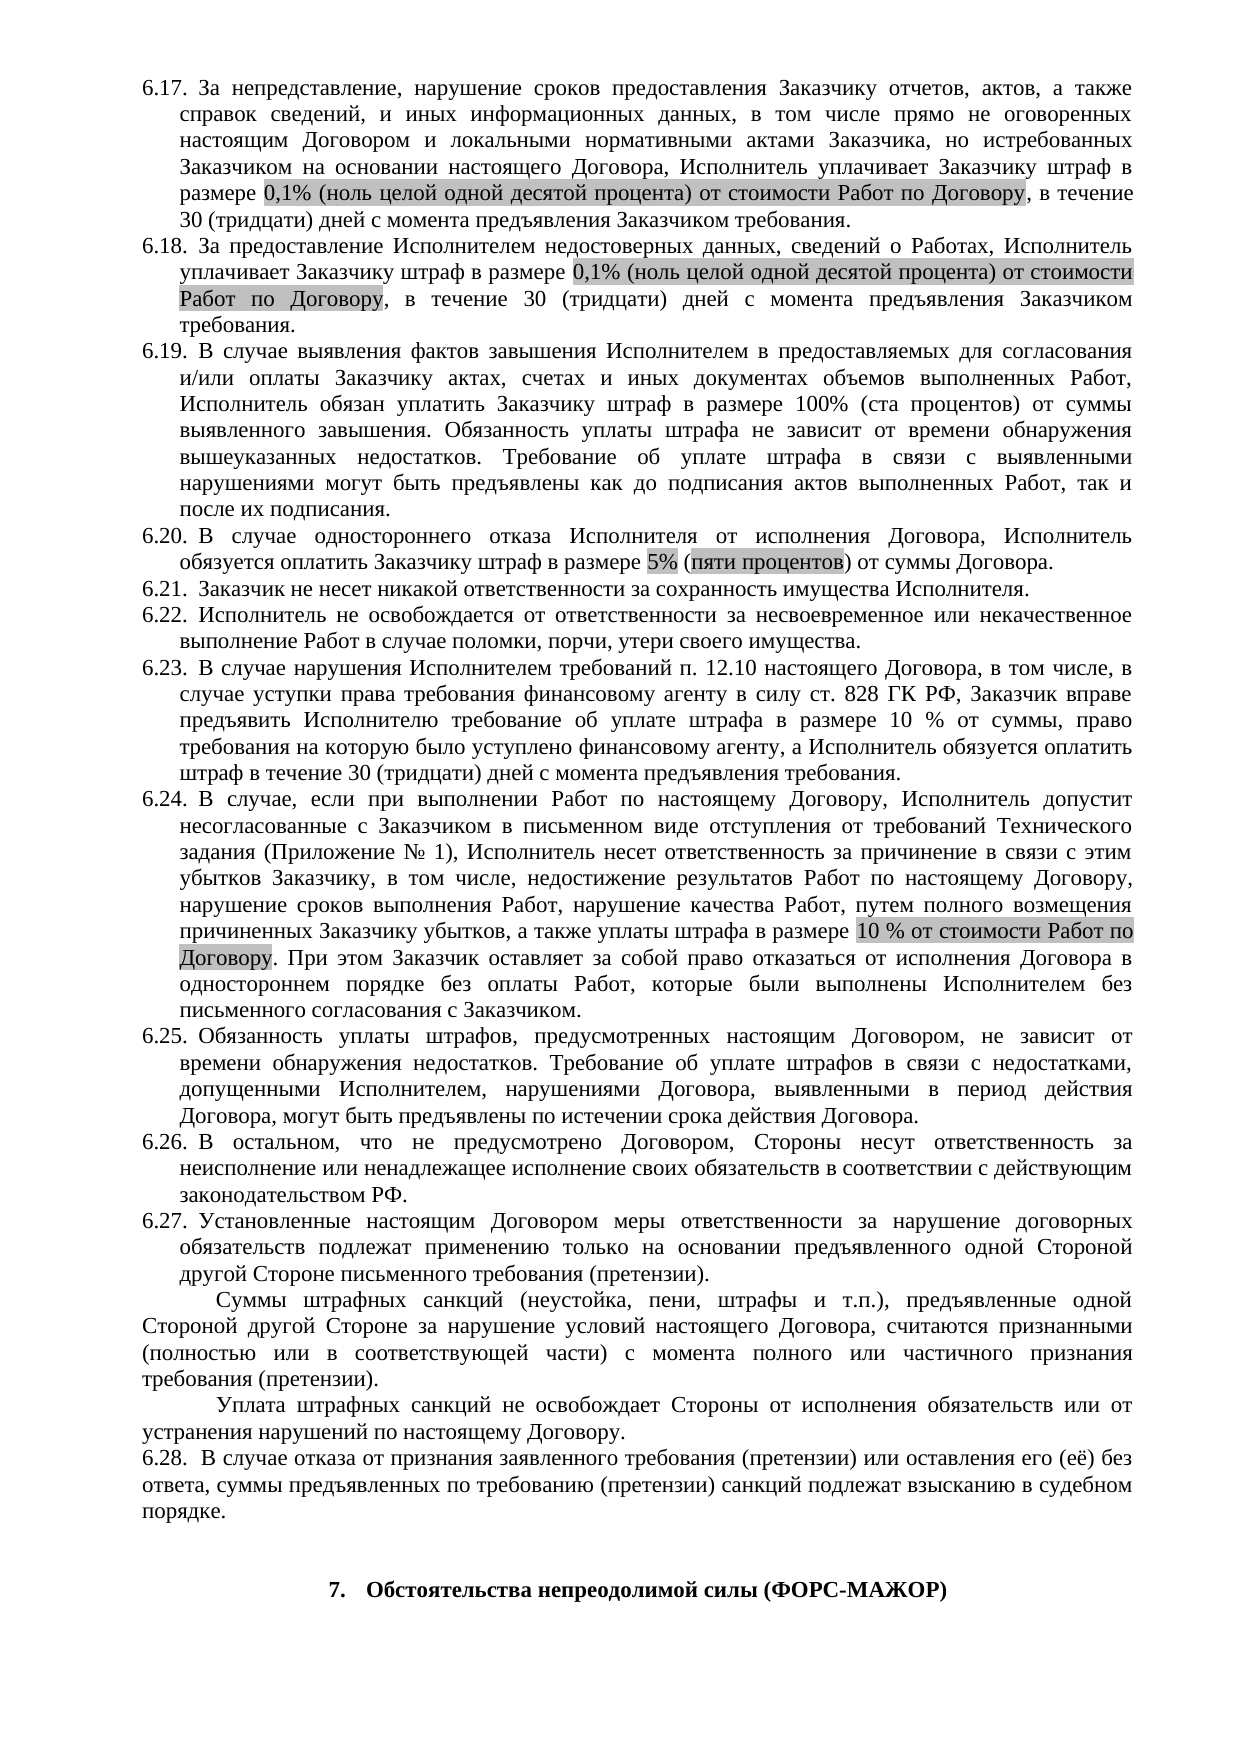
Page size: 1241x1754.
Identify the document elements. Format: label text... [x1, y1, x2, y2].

list Исполнитель не освобождается от ответственности за несвоевременное или некачественное выполнение Работ в случае поломки, порчи, утери своего имущества. [142, 601, 1134, 654]
list В случае, если при выполнении Работ по настоящему Договору, Исполнитель допустит несогласованные с Заказчиком в письменном виде отступления от требований Технического задания (Приложение № 1), Исполнитель несет ответственность за причинение в связи с этим убытков Заказчику, в том числе, недостижение результатов Работ по настоящему Договору, нарушение сроков выполнения Работ, нарушение качества Работ, путем полного возмещения причиненных Заказчику убытков, а также уплаты штрафа в размере 10 % от стоимости Работ по Договору. При этом Заказчик оставляет за собой право отказаться от исполнения Договора в одностороннем порядке без оплаты Работ, которые были выполнены Исполнителем без письменного согласования с Заказчиком. [142, 785, 1134, 1023]
list За непредставление, нарушение сроков предоставления Заказчику отчетов, актов, а также справок сведений, и иных информационных данных, в том числе прямо не оговоренных настоящим Договором и локальными нормативными актами Заказчика, но истребованных Заказчиком на основании настоящего Договора, Исполнитель уплачивает Заказчику штраф в размере 0,1% (ноль целой одной десятой процента) от стоимости Работ по Договору, в течение 30 (тридцати) дней с момента предъявления Заказчиком требования. [142, 74, 1134, 232]
list Обязанность уплаты штрафов, предусмотренных настоящим Договором, не зависит от времени обнаружения недостатков. Требование об уплате штрафов в связи с недостатками, допущенными Исполнителем, нарушениями Договора, выявленными в период действия Договора, могут быть предъявлены по истечении срока действия Договора. [142, 1023, 1134, 1128]
text Суммы штрафных санкций (неустойка, пени, штрафы и т.п.), предъявленные одной Стороной другой Стороне за нарушение условий настоящего Договора, считаются признанными (полностью или в соответствующей части) с момента полного или частичного признания требования (претензии). [142, 1286, 1134, 1392]
list В остальном, что не предусмотрено Договором, Стороны несут ответственность за неисполнение или ненадлежащее исполнение своих обязательств в соответствии с действующим законодательством РФ. [142, 1128, 1134, 1207]
list В случае нарушения Исполнителем требований п. 12.10 настоящего Договора, в том числе, в случае уступки права требования финансовому агенту в силу ст. 828 ГК РФ, Заказчик вправе предъявить Исполнителю требование об уплате штрафа в размере 10 % от суммы, право требования на которую было уступлено финансовому агенту, а Исполнитель обязуется оплатить штраф в течение 30 (тридцати) дней с момента предъявления требования. [142, 654, 1134, 785]
list В случае выявления фактов завышения Исполнителем в предоставляемых для согласования и/или оплаты Заказчику актах, счетах и иных документах объемов выполненных Работ, Исполнитель обязан уплатить Заказчику штраф в размере 100% (ста процентов) от суммы выявленного завышения. Обязанность уплаты штрафа не зависит от времени обнаружения вышеуказанных недостатков. Требование об уплате штрафа в связи с выявленными нарушениями могут быть предъявлены как до подписания актов выполненных Работ, так и после их подписания. [142, 337, 1134, 522]
text 6.28. В случае отказа от признания заявленного требования (претензии) или оставления его (её) без ответа, суммы предъявленных по требованию (претензии) санкций подлежат взысканию в судебном порядке. [142, 1444, 1134, 1523]
list В случае одностороннего отказа Исполнителя от исполнения Договора, Исполнитель обязуется оплатить Заказчику штраф в размере 5% (пяти процентов) от суммы Договора. [142, 522, 1134, 574]
list Заказчик не несет никакой ответственности за сохранность имущества Исполнителя. [142, 574, 1134, 601]
list За предоставление Исполнителем недостоверных данных, сведений о Работах, Исполнитель уплачивает Заказчику штраф в размере 0,1% (ноль целой одной десятой процента) от стоимости Работ по Договору, в течение 30 (тридцати) дней с момента предъявления Заказчиком требования. [142, 232, 1134, 337]
list Установленные настоящим Договором меры ответственности за нарушение договорных обязательств подлежат применению только на основании предъявленного одной Стороной другой Стороне письменного требования (претензии). [142, 1207, 1134, 1286]
list Обстоятельства непреодолимой силы (ФОРС-МАЖОР) [142, 1576, 1134, 1602]
text Уплата штрафных санкций не освобождает Стороны от исполнения обязательств или от устранения нарушений по настоящему Договору. [142, 1392, 1134, 1444]
